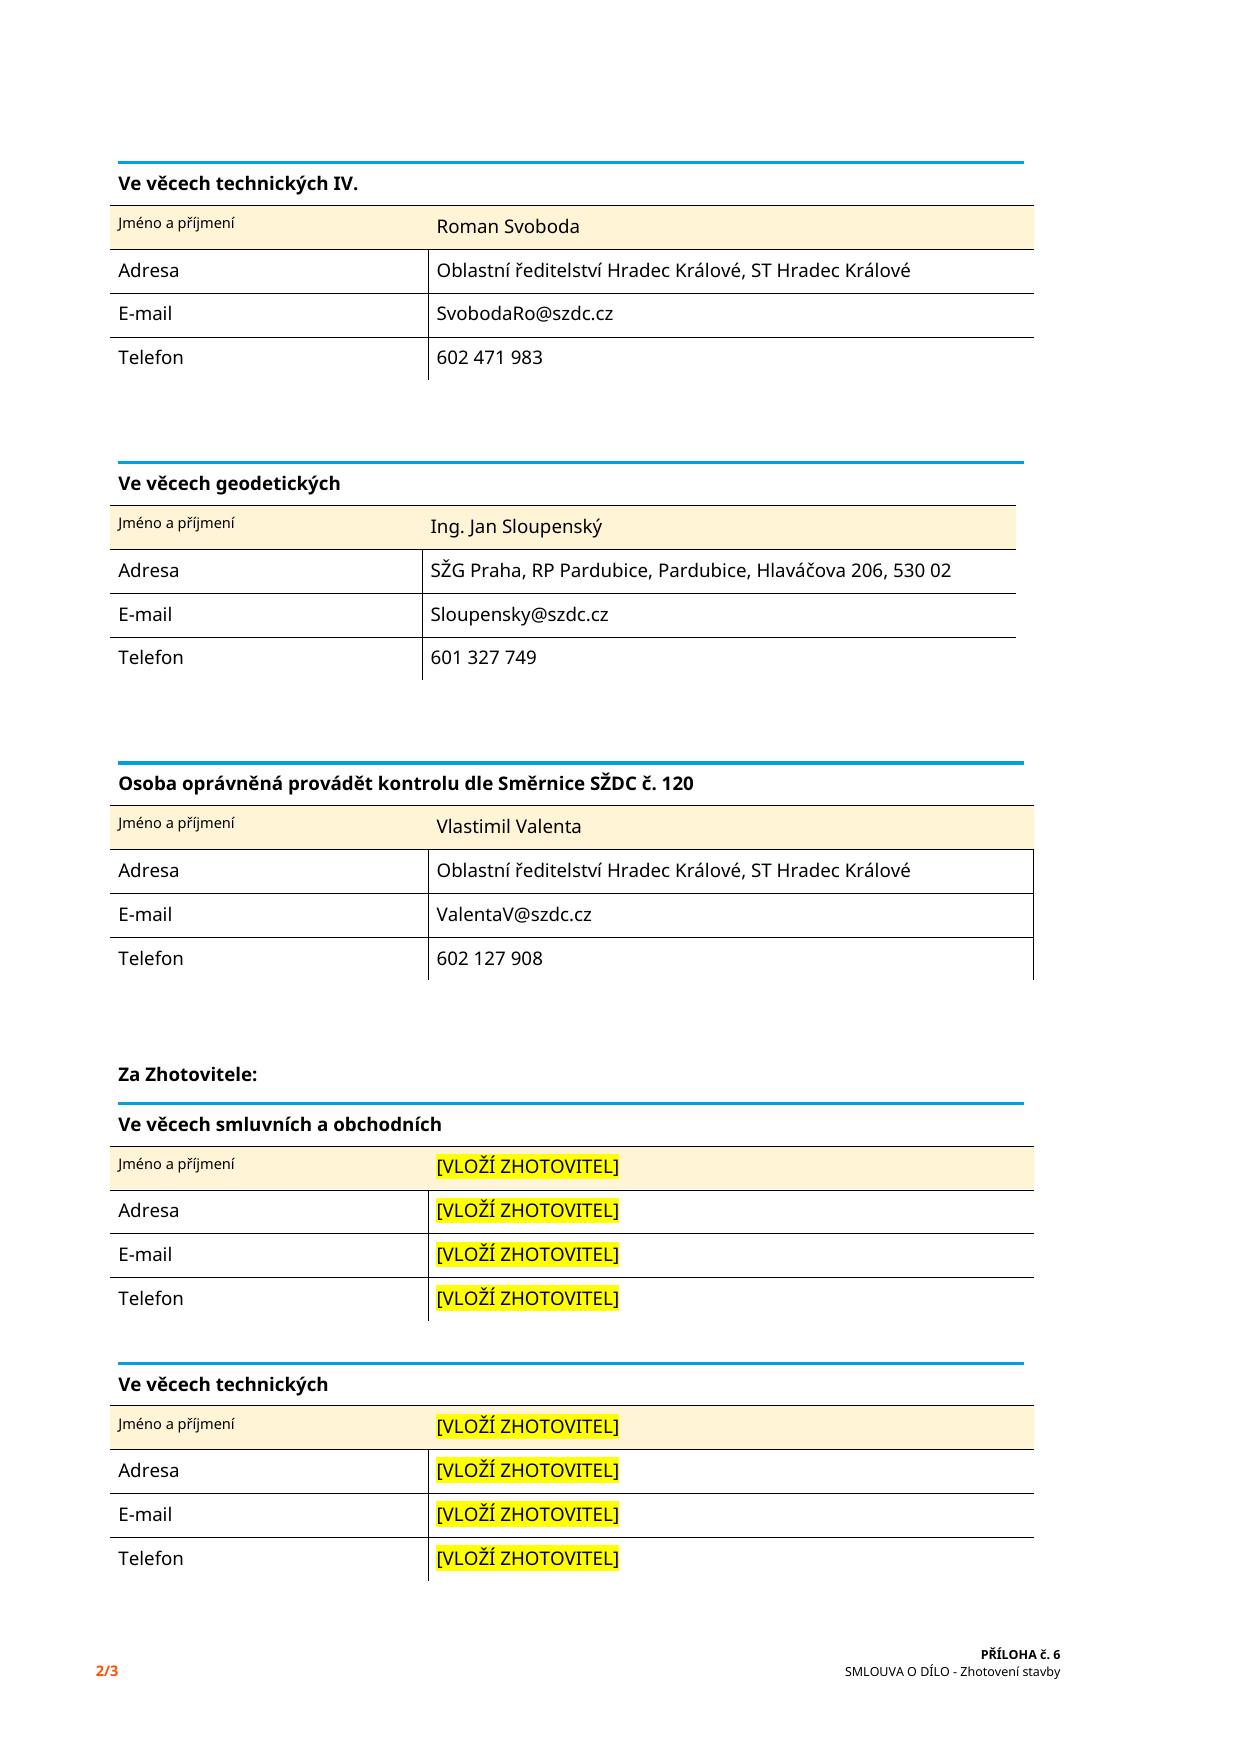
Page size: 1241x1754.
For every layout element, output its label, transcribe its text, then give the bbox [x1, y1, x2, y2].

text Za Zhotovitele: [118, 1061, 1024, 1087]
table_cell Oblastní ředitelství Hradec Králové, ST Hradec Králové [429, 850, 1033, 893]
text Osoba oprávněná provádět kontrolu dle Směrnice SŽDC č. 120 [118, 765, 1024, 796]
table_header Jméno a příjmení [110, 806, 428, 849]
table_cell E-mail [110, 294, 428, 336]
table_cell Telefon [110, 938, 428, 980]
text Ve věcech technických [118, 1365, 1024, 1396]
table_cell E-mail [110, 1494, 428, 1537]
table_cell [VLOŽÍ ZHOTOVITEL] [429, 1234, 1034, 1277]
table_cell SvobodaRo@szdc.cz [429, 294, 1034, 336]
table_cell [VLOŽÍ ZHOTOVITEL] [429, 1538, 1034, 1581]
table_cell E-mail [110, 894, 428, 937]
table_cell [VLOŽÍ ZHOTOVITEL] [429, 1494, 1034, 1537]
table_cell Adresa [110, 250, 428, 292]
table_header Vlastimil Valenta [428, 806, 1034, 849]
table_cell E-mail [110, 594, 422, 636]
table_header Ing. Jan Sloupenský [422, 506, 1016, 549]
text Ve věcech technických IV. [118, 164, 1024, 196]
table_header Jméno a příjmení [110, 1147, 428, 1189]
table_header Jméno a příjmení [110, 1406, 428, 1449]
table_cell [VLOŽÍ ZHOTOVITEL] [429, 1191, 1034, 1233]
table_cell Adresa [110, 1450, 428, 1493]
table_cell 601 327 749 [423, 638, 1016, 680]
table_cell Telefon [110, 1538, 428, 1581]
table_cell Sloupensky@szdc.cz [423, 594, 1016, 636]
table_cell 602 471 983 [429, 338, 1034, 380]
table_cell 602 127 908 [429, 938, 1033, 980]
text Ve věcech smluvních a obchodních [118, 1105, 1024, 1137]
table_cell ValentaV@szdc.cz [429, 894, 1033, 937]
table_cell E-mail [110, 1234, 428, 1277]
table_cell Adresa [110, 850, 428, 893]
table_cell Telefon [110, 638, 422, 680]
table_cell [VLOŽÍ ZHOTOVITEL] [429, 1450, 1034, 1493]
table_header [VLOŽÍ ZHOTOVITEL] [428, 1406, 1034, 1449]
table_cell [VLOŽÍ ZHOTOVITEL] [429, 1278, 1034, 1321]
table_header Jméno a příjmení [110, 206, 428, 249]
table_header Jméno a příjmení [110, 506, 422, 549]
table_cell Telefon [110, 1278, 428, 1321]
table_header Roman Svoboda [428, 206, 1034, 249]
table_cell Adresa [110, 550, 422, 593]
table_header [VLOŽÍ ZHOTOVITEL] [428, 1147, 1034, 1189]
table_cell Telefon [110, 338, 428, 380]
table_cell SŽG Praha, RP Pardubice, Pardubice, Hlaváčova 206, 530 02 [423, 550, 1016, 593]
text Ve věcech geodetických [118, 464, 1024, 496]
table_cell Adresa [110, 1191, 428, 1233]
table_cell Oblastní ředitelství Hradec Králové, ST Hradec Králové [429, 250, 1034, 292]
